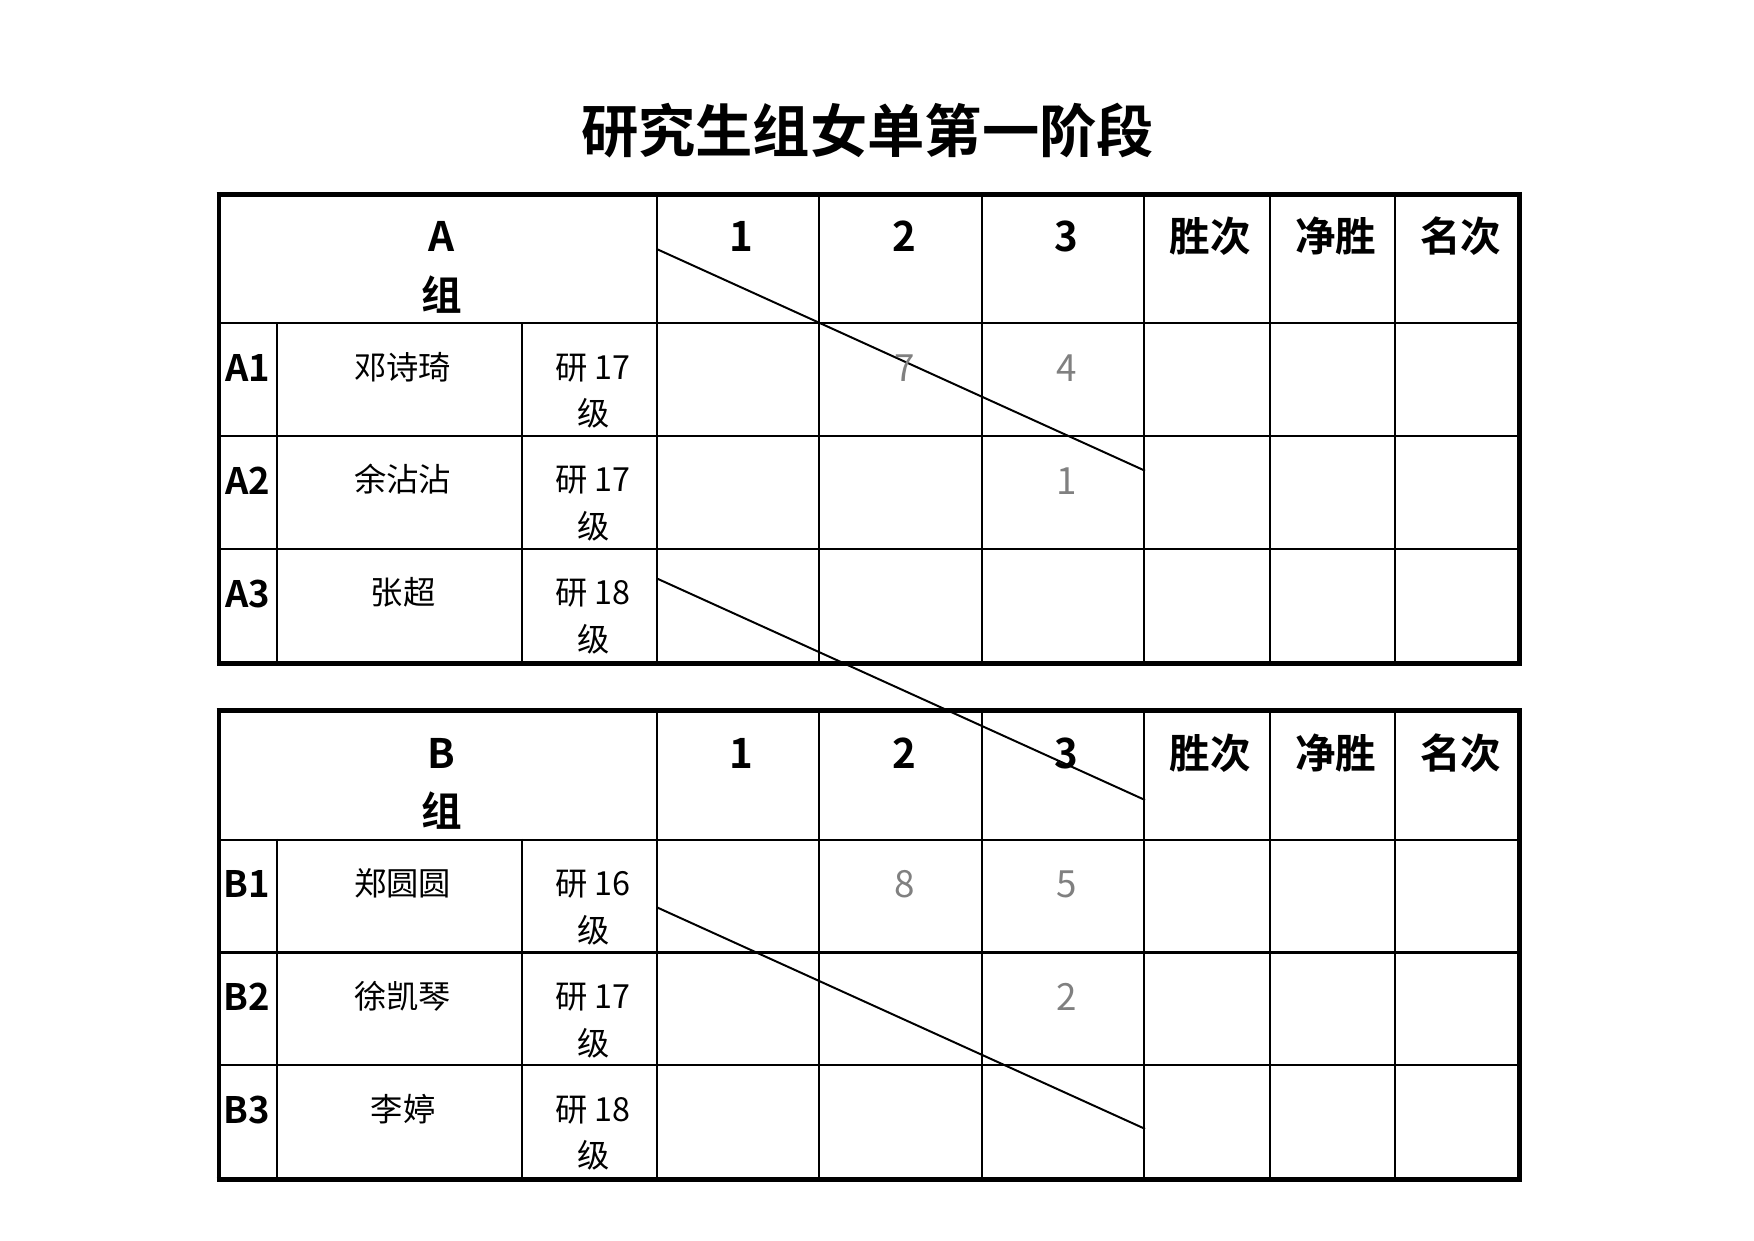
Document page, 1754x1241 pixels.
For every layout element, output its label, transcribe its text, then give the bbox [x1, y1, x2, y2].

table_cell A3 [221, 550, 276, 661]
table_cell [1145, 1066, 1269, 1177]
table_cell 8 [820, 841, 981, 951]
table_cell 研18级 [523, 550, 656, 661]
table_cell 张超 [278, 550, 521, 661]
table_cell 5 [983, 841, 1143, 951]
table_header 1 [658, 713, 818, 839]
table_header 3 [983, 197, 1143, 322]
table_cell [1271, 841, 1394, 951]
table_header 净胜 [1271, 713, 1394, 839]
table_cell 研17级 [523, 324, 656, 435]
table_cell [658, 841, 818, 951]
table_cell [983, 550, 1143, 661]
table_cell [1396, 841, 1517, 951]
table_cell [1396, 437, 1517, 548]
table_cell [658, 437, 818, 548]
table_cell [1145, 841, 1269, 951]
table_header 名次 [1396, 713, 1517, 839]
table_cell [820, 954, 981, 1064]
table_cell [658, 550, 818, 661]
table_header 胜次 [1145, 197, 1269, 322]
table_cell [658, 954, 818, 1064]
table_cell [658, 1066, 818, 1177]
table_cell [1396, 550, 1517, 661]
table_cell 7 [820, 324, 981, 435]
table_header 名次 [1396, 197, 1517, 322]
table_cell B3 [221, 1066, 276, 1177]
table_cell [1271, 954, 1394, 1064]
table_cell [1271, 324, 1394, 435]
table_cell [1145, 324, 1269, 435]
table_cell [1396, 954, 1517, 1064]
table_cell [658, 324, 818, 435]
table_header 净胜 [1271, 197, 1394, 322]
table_header 3 [983, 713, 1143, 839]
table_cell [820, 1066, 981, 1177]
table_cell B2 [221, 954, 276, 1064]
table_cell [1396, 1066, 1517, 1177]
table_cell A1 [221, 324, 276, 435]
table_cell 李婷 [278, 1066, 521, 1177]
table_cell [1145, 954, 1269, 1064]
table_cell 郑圆圆 [278, 841, 521, 951]
table_cell [820, 550, 981, 661]
table_cell [1145, 550, 1269, 661]
table_cell 徐凯琴 [278, 954, 521, 1064]
table_cell [1271, 550, 1394, 661]
table_cell 研18级 [523, 1066, 656, 1177]
table_cell [1396, 324, 1517, 435]
table_cell A2 [221, 437, 276, 548]
table_cell 研16级 [523, 841, 656, 951]
table_header 1 [658, 197, 818, 322]
table_cell [1271, 1066, 1394, 1177]
table_cell 4 [983, 324, 1143, 435]
table_cell 邓诗琦 [278, 324, 521, 435]
table_header 2 [820, 713, 981, 839]
table_cell 2 [983, 954, 1143, 1064]
table_cell B1 [221, 841, 276, 951]
table_cell 1 [983, 437, 1143, 548]
table_header 2 [820, 197, 981, 322]
table_cell [1271, 437, 1394, 548]
table_header 胜次 [1145, 713, 1269, 839]
table_header B组 [221, 713, 656, 839]
text 研究生组女单第一阶段 [581, 86, 1535, 169]
table_cell [820, 437, 981, 548]
table_cell [1145, 437, 1269, 548]
table_header A组 [221, 197, 656, 322]
table_cell 研17级 [523, 954, 656, 1064]
table_cell 余沾沾 [278, 437, 521, 548]
table_cell 研17级 [523, 437, 656, 548]
table_cell [983, 1066, 1143, 1177]
